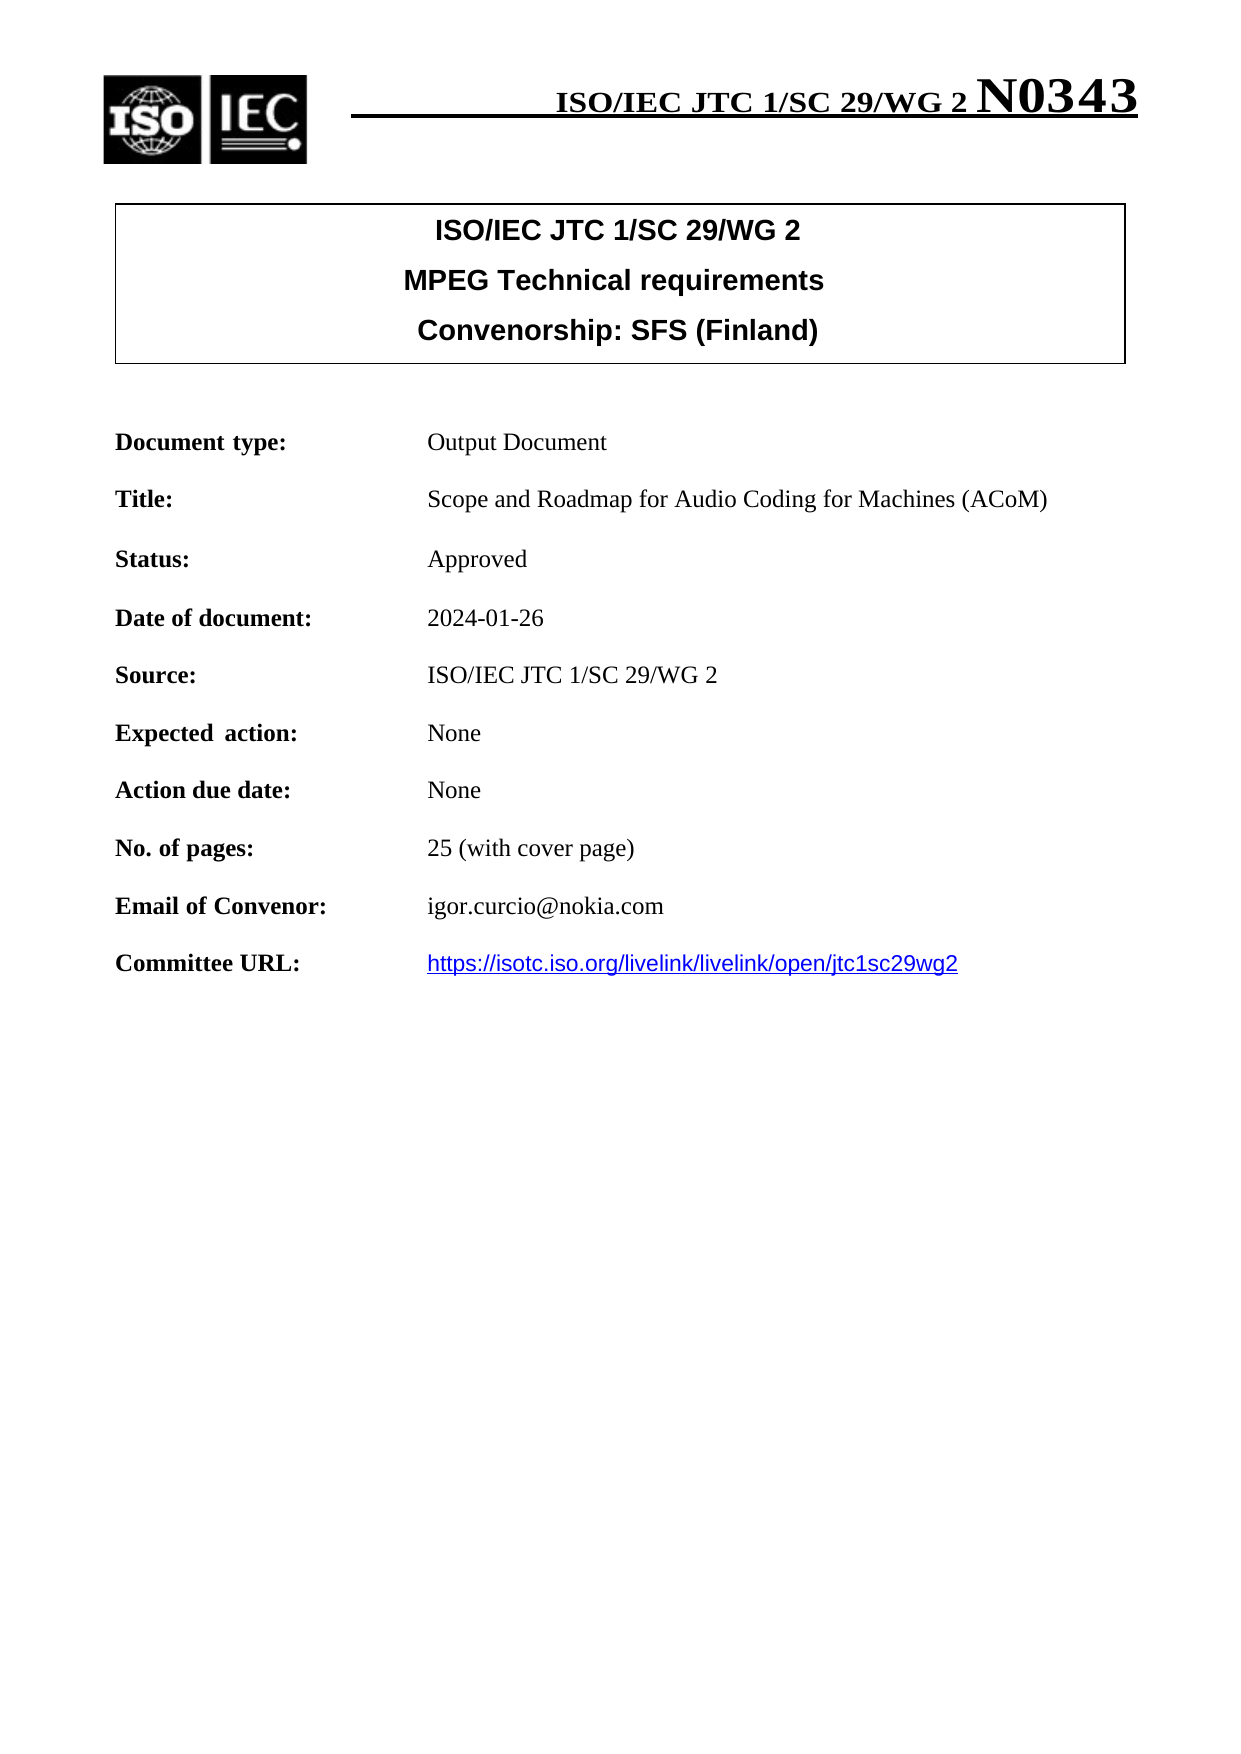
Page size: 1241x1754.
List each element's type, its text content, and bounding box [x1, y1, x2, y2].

text No. of pages: 25 (with cover page) [115, 833, 1138, 862]
text Committee URL: https://isotc.iso.org/livelink/livelink/open/jtc1sc29wg2 [115, 948, 1138, 977]
text Title: Scope and Roadmap for Audio Coding for Machines (ACoM) [115, 484, 1116, 513]
title ISO/IEC JTC 1/SC 29/WG 2 N0343 [228, 66, 1138, 123]
text Email of Convenor: igor.curcio@nokia.com [115, 891, 1138, 919]
subtitle Expected action: None [115, 718, 1138, 747]
text Document type: Output Document [115, 427, 1138, 455]
text Source: ISO/IEC JTC 1/SC 29/WG 2 [115, 660, 1138, 689]
text Status: Approved [115, 544, 1116, 573]
picture [103, 75, 308, 164]
subtitle Action due date: None [115, 776, 1138, 804]
text Date of document: 2024-01-26 [115, 603, 1138, 632]
